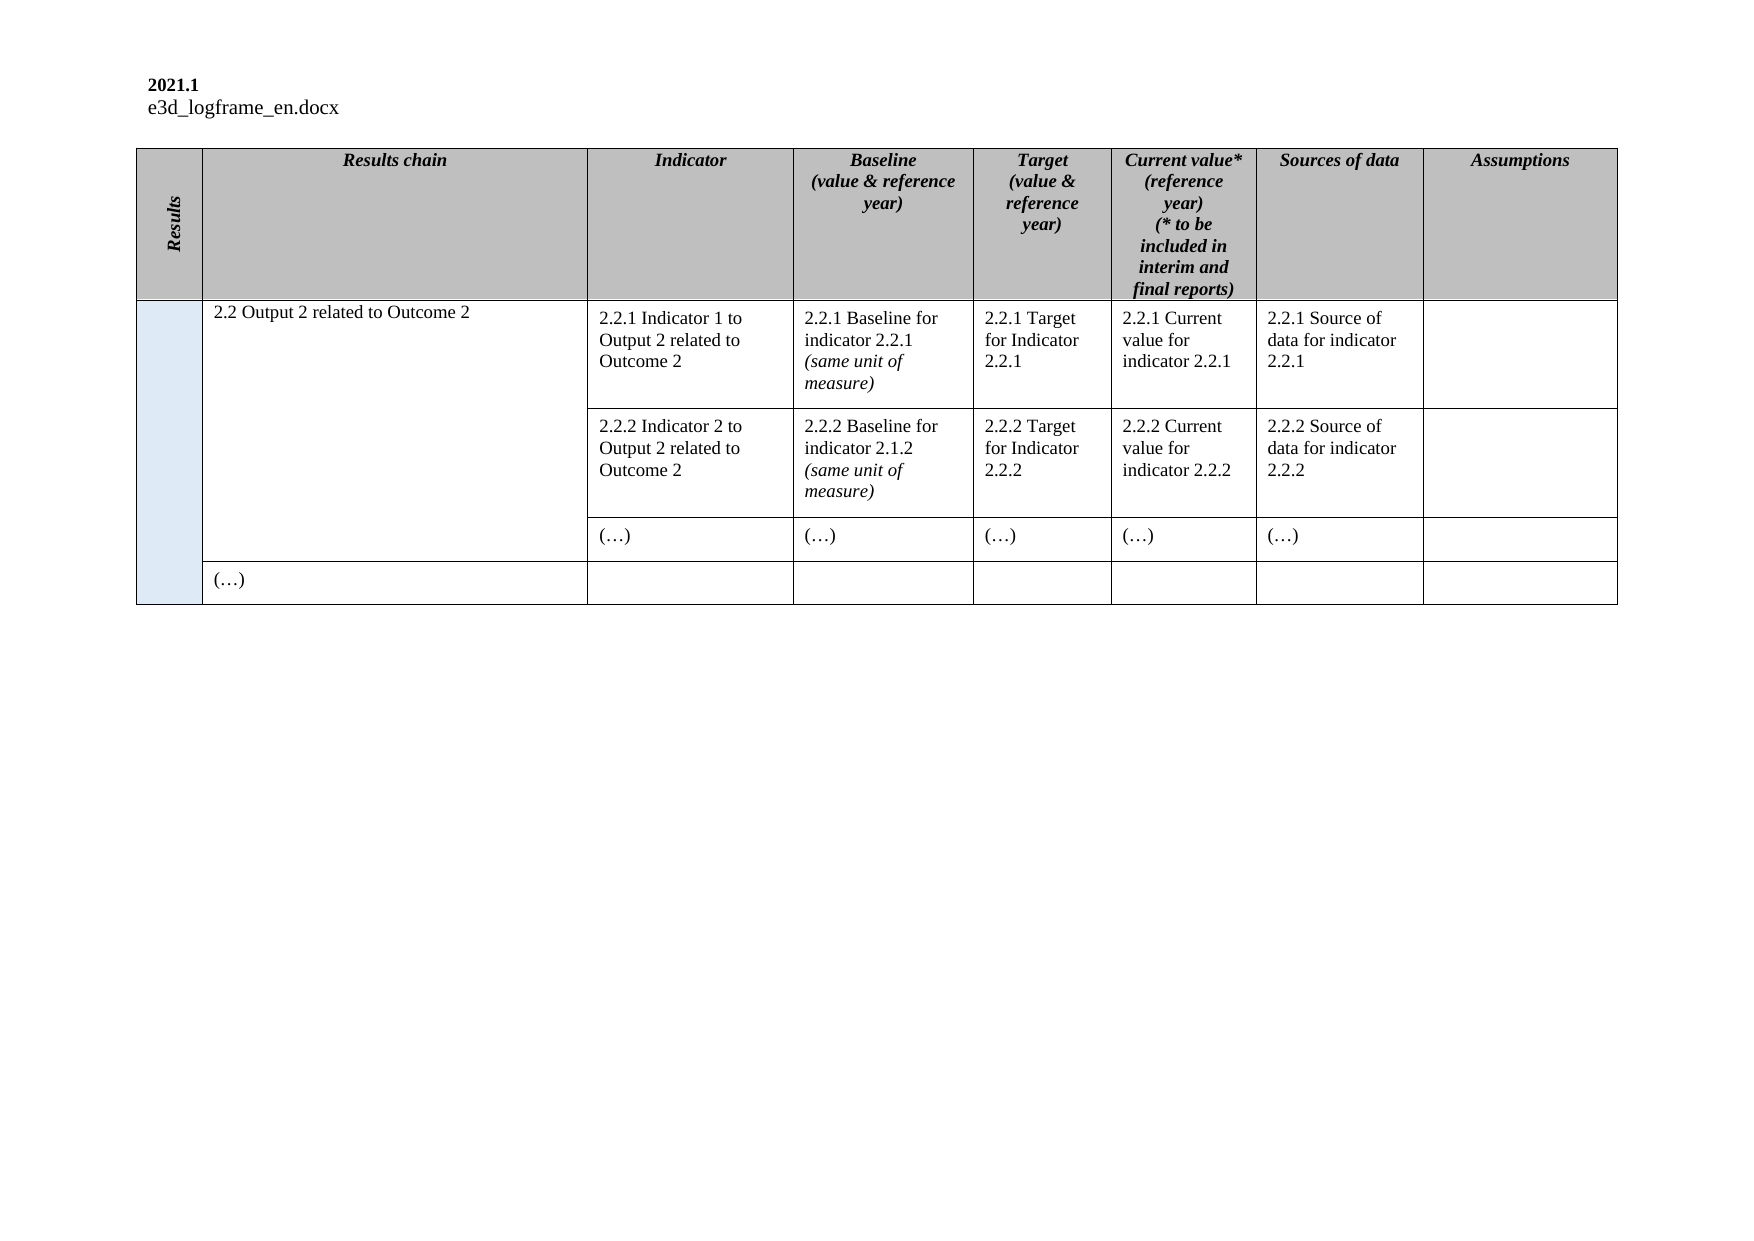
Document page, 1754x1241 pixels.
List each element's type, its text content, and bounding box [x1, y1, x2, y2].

table_cell (…) [974, 518, 1111, 561]
table_header Assumptions [1424, 149, 1617, 299]
table_cell 2.2 Output 2 related to Outcome 2 [203, 301, 587, 561]
table_cell 2.2.1 Current value for indicator 2.2.1 [1112, 301, 1256, 408]
table_header Target (value & reference year) [974, 149, 1111, 299]
table_cell 2.2.2 Indicator 2 to Output 2 related to Outcome 2 [588, 409, 793, 517]
table_cell 2.2.1 Target for Indicator 2.2.1 [974, 301, 1111, 408]
table_header Baseline (value & reference year) [794, 149, 973, 299]
table_cell [1424, 301, 1617, 408]
table_header Current value* (reference year) (* to be included in interim and final reports) [1112, 149, 1256, 299]
table_header Sources of data [1257, 149, 1423, 299]
table_cell [1424, 518, 1617, 561]
table_cell (…) [1257, 518, 1423, 561]
table_cell (…) [203, 562, 587, 604]
table_cell 2.2.1 Source of data for indicator 2.2.1 [1257, 301, 1423, 408]
table_cell [1112, 562, 1256, 604]
table_cell 2.2.1 Baseline for indicator 2.2.1 (same unit of measure) [794, 301, 973, 408]
table_cell 2.2.1 Indicator 1 to Output 2 related to Outcome 2 [588, 301, 793, 408]
table_cell [1257, 562, 1423, 604]
table_cell (…) [588, 518, 793, 561]
table_cell 2.2.2 Target for Indicator 2.2.2 [974, 409, 1111, 517]
table_cell 2.2.2 Source of data for indicator 2.2.2 [1257, 409, 1423, 517]
table_cell [1424, 562, 1617, 604]
table_cell [794, 562, 973, 604]
table_cell [974, 562, 1111, 604]
table_cell (…) [794, 518, 973, 561]
table_cell [588, 562, 793, 604]
table_header Results [137, 149, 202, 299]
table_cell 2.2.2 Current value for indicator 2.2.2 [1112, 409, 1256, 517]
table_header Results chain [203, 149, 587, 299]
table_cell [1424, 409, 1617, 517]
table_header Indicator [588, 149, 793, 299]
table_cell 2.2.2 Baseline for indicator 2.1.2 (same unit of measure) [794, 409, 973, 517]
table_cell (…) [1112, 518, 1256, 561]
